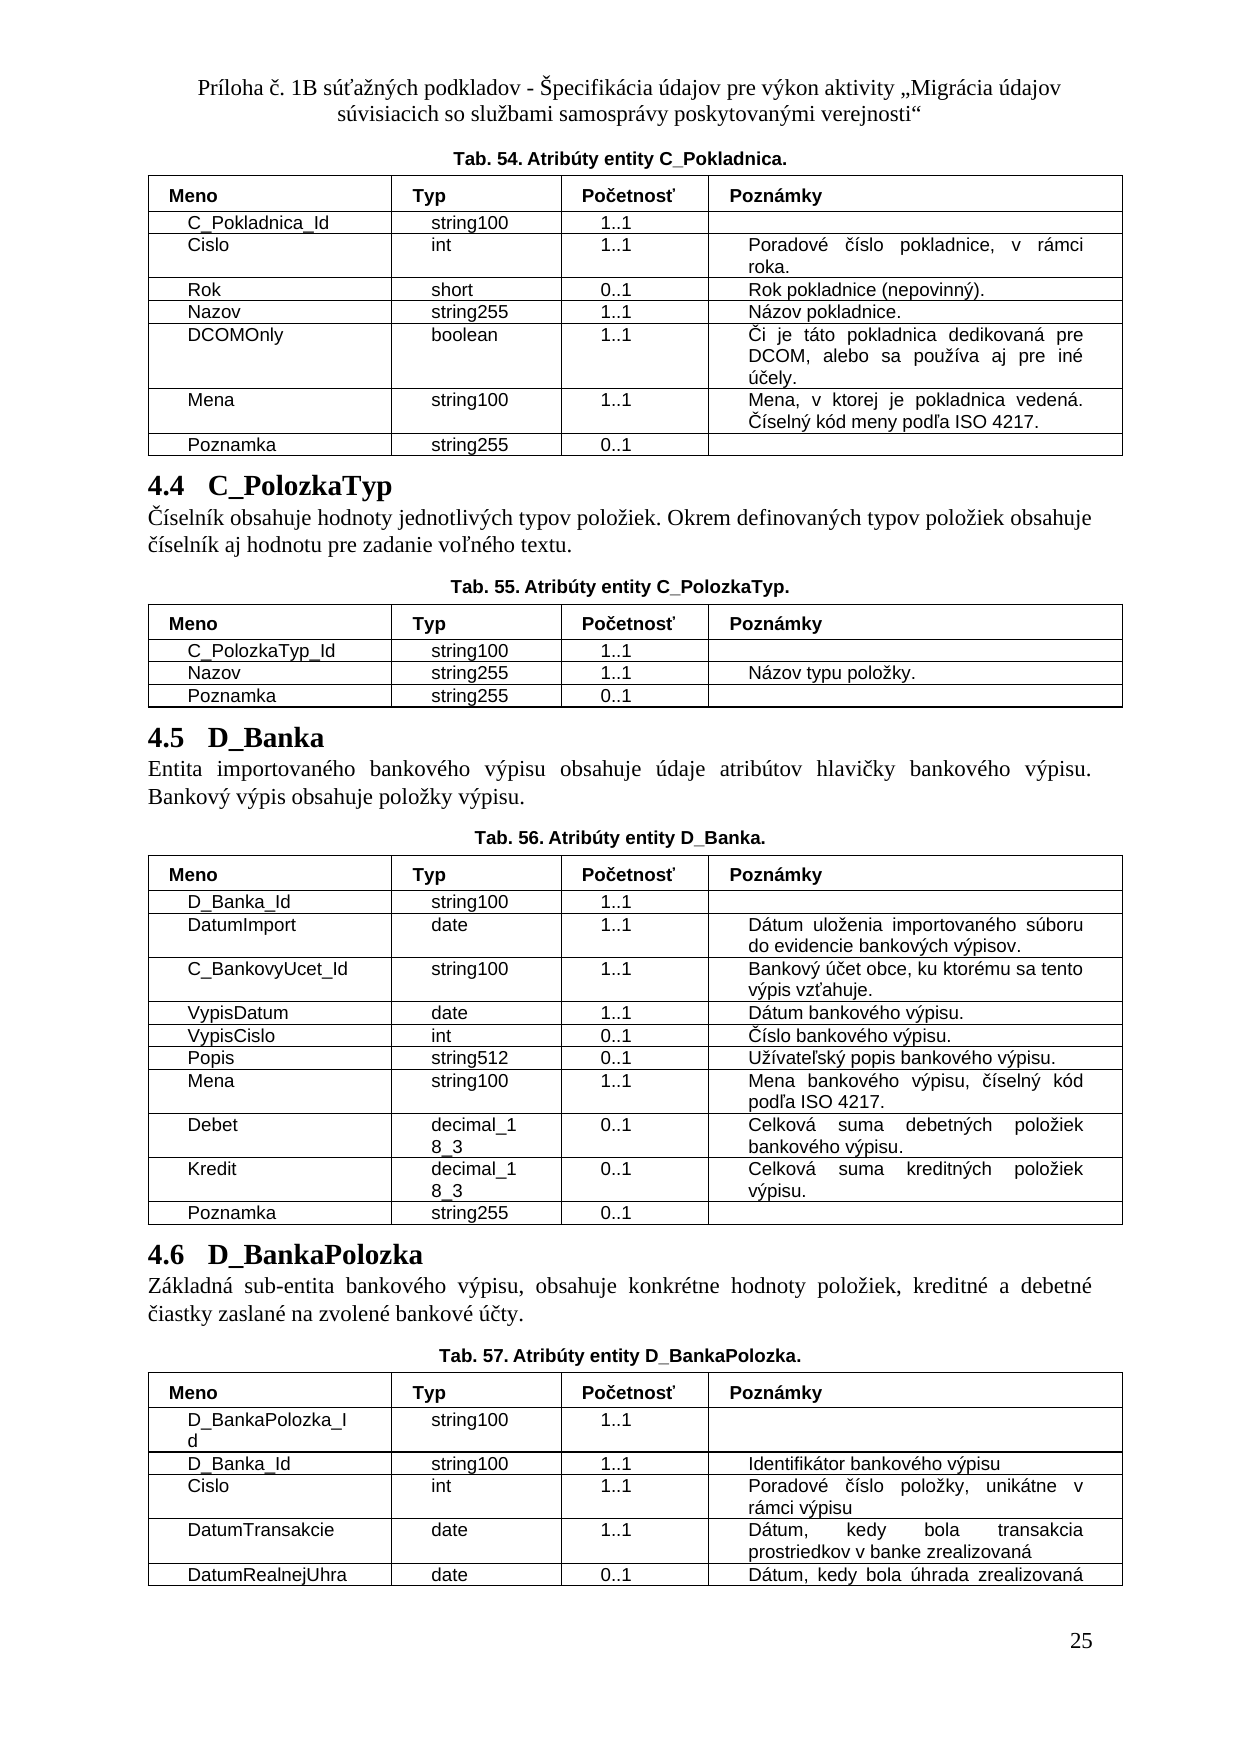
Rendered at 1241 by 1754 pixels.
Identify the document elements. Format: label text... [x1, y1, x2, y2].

text Číselník obsahuje hodnoty jednotlivých typov položiek. Okrem definovaných typov položiek obsahuje číselník aj hodnotu pre zadanie voľného textu. [148, 504, 1093, 558]
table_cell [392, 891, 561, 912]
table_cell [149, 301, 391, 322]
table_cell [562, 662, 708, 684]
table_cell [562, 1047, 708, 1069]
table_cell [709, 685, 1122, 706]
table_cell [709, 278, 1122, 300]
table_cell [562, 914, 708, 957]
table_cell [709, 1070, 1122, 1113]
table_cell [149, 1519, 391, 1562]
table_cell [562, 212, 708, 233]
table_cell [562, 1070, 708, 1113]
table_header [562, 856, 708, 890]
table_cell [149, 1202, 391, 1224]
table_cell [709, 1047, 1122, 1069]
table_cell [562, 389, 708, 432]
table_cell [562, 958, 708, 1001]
text Entita importovaného bankového výpisu obsahuje údaje atribútov hlavičky bankového výpisu. Bankový výpis obsahuje položky výpisu. [148, 755, 1093, 809]
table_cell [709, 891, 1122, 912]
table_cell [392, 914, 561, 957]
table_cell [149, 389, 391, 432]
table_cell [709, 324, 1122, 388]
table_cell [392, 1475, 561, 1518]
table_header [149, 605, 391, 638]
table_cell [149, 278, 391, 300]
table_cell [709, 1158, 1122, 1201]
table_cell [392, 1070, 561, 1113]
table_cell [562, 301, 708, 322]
subtitle C_PolozkaTyp [148, 468, 1093, 502]
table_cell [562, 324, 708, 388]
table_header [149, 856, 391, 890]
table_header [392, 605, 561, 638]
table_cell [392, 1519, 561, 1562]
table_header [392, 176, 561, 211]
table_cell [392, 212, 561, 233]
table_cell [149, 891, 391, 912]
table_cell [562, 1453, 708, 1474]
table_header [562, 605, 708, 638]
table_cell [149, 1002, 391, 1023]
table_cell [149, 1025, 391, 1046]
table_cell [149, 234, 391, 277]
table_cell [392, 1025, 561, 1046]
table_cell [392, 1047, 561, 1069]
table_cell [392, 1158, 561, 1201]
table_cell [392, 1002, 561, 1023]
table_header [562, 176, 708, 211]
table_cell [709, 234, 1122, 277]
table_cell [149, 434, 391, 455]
text Atribúty entity D_BankaPolozka. [148, 1344, 1093, 1366]
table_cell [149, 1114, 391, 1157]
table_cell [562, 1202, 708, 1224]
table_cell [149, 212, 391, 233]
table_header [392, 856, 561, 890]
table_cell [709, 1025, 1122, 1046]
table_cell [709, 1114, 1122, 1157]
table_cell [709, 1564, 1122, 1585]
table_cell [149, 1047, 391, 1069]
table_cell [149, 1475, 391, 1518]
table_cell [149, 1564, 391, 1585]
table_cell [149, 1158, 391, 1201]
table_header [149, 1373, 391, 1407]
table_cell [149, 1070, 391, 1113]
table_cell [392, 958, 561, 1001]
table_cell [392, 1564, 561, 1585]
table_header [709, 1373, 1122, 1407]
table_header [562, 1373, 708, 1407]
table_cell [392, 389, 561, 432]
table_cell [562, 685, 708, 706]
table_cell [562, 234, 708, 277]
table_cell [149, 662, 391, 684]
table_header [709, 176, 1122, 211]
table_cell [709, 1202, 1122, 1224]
text Atribúty entity C_PolozkaTyp. [148, 576, 1093, 597]
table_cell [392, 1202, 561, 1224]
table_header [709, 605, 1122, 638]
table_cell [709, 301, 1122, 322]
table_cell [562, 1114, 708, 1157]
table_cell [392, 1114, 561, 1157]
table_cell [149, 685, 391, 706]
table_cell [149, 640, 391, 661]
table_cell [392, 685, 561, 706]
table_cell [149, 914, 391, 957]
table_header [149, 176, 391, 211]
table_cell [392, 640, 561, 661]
text Základná sub-entita bankového výpisu, obsahuje konkrétne hodnoty položiek, kreditné a debetné čiastky zaslané na zvolené bankové účty. [148, 1272, 1093, 1326]
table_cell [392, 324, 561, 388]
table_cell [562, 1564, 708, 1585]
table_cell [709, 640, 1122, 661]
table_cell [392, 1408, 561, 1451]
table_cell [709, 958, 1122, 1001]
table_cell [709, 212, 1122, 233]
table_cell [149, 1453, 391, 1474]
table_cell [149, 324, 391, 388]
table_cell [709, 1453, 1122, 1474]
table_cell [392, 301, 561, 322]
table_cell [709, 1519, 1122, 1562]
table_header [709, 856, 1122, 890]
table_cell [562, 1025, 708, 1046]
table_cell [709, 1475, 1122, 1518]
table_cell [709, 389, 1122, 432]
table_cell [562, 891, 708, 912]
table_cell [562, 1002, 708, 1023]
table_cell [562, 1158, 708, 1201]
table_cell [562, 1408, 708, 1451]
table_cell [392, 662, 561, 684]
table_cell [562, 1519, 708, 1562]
subtitle D_Banka [148, 720, 1093, 753]
subtitle D_BankaPolozka [148, 1237, 1093, 1271]
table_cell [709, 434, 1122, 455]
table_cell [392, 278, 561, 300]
text Atribúty entity D_Banka. [148, 827, 1093, 848]
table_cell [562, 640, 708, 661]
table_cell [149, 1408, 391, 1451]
text Atribúty entity C_Pokladnica. [148, 148, 1093, 169]
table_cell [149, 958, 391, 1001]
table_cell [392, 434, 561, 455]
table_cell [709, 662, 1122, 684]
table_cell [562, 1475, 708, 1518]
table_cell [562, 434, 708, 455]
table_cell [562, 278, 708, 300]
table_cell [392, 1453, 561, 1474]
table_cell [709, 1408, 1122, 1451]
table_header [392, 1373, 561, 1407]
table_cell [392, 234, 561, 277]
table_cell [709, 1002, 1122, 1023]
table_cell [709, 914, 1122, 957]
